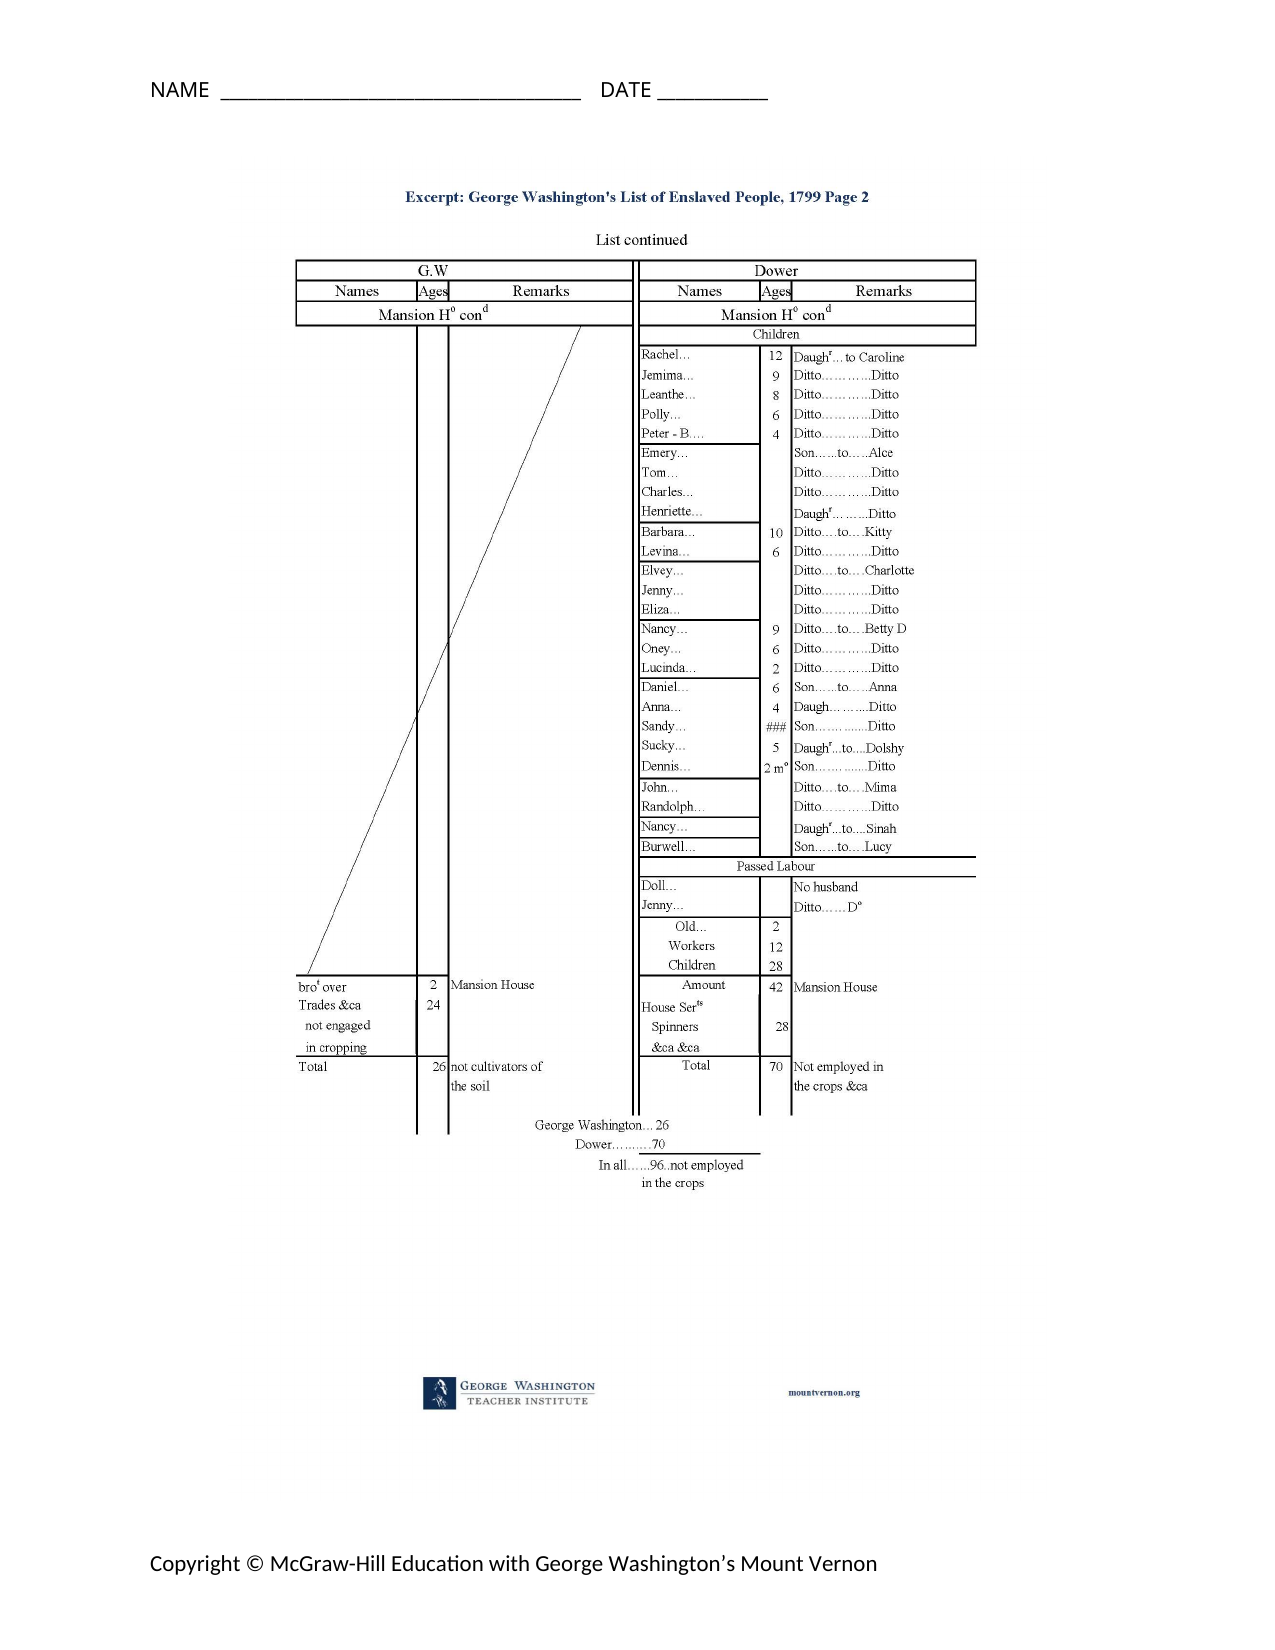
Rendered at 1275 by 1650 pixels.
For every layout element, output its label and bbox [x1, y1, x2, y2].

picture [228, 156, 1047, 1501]
